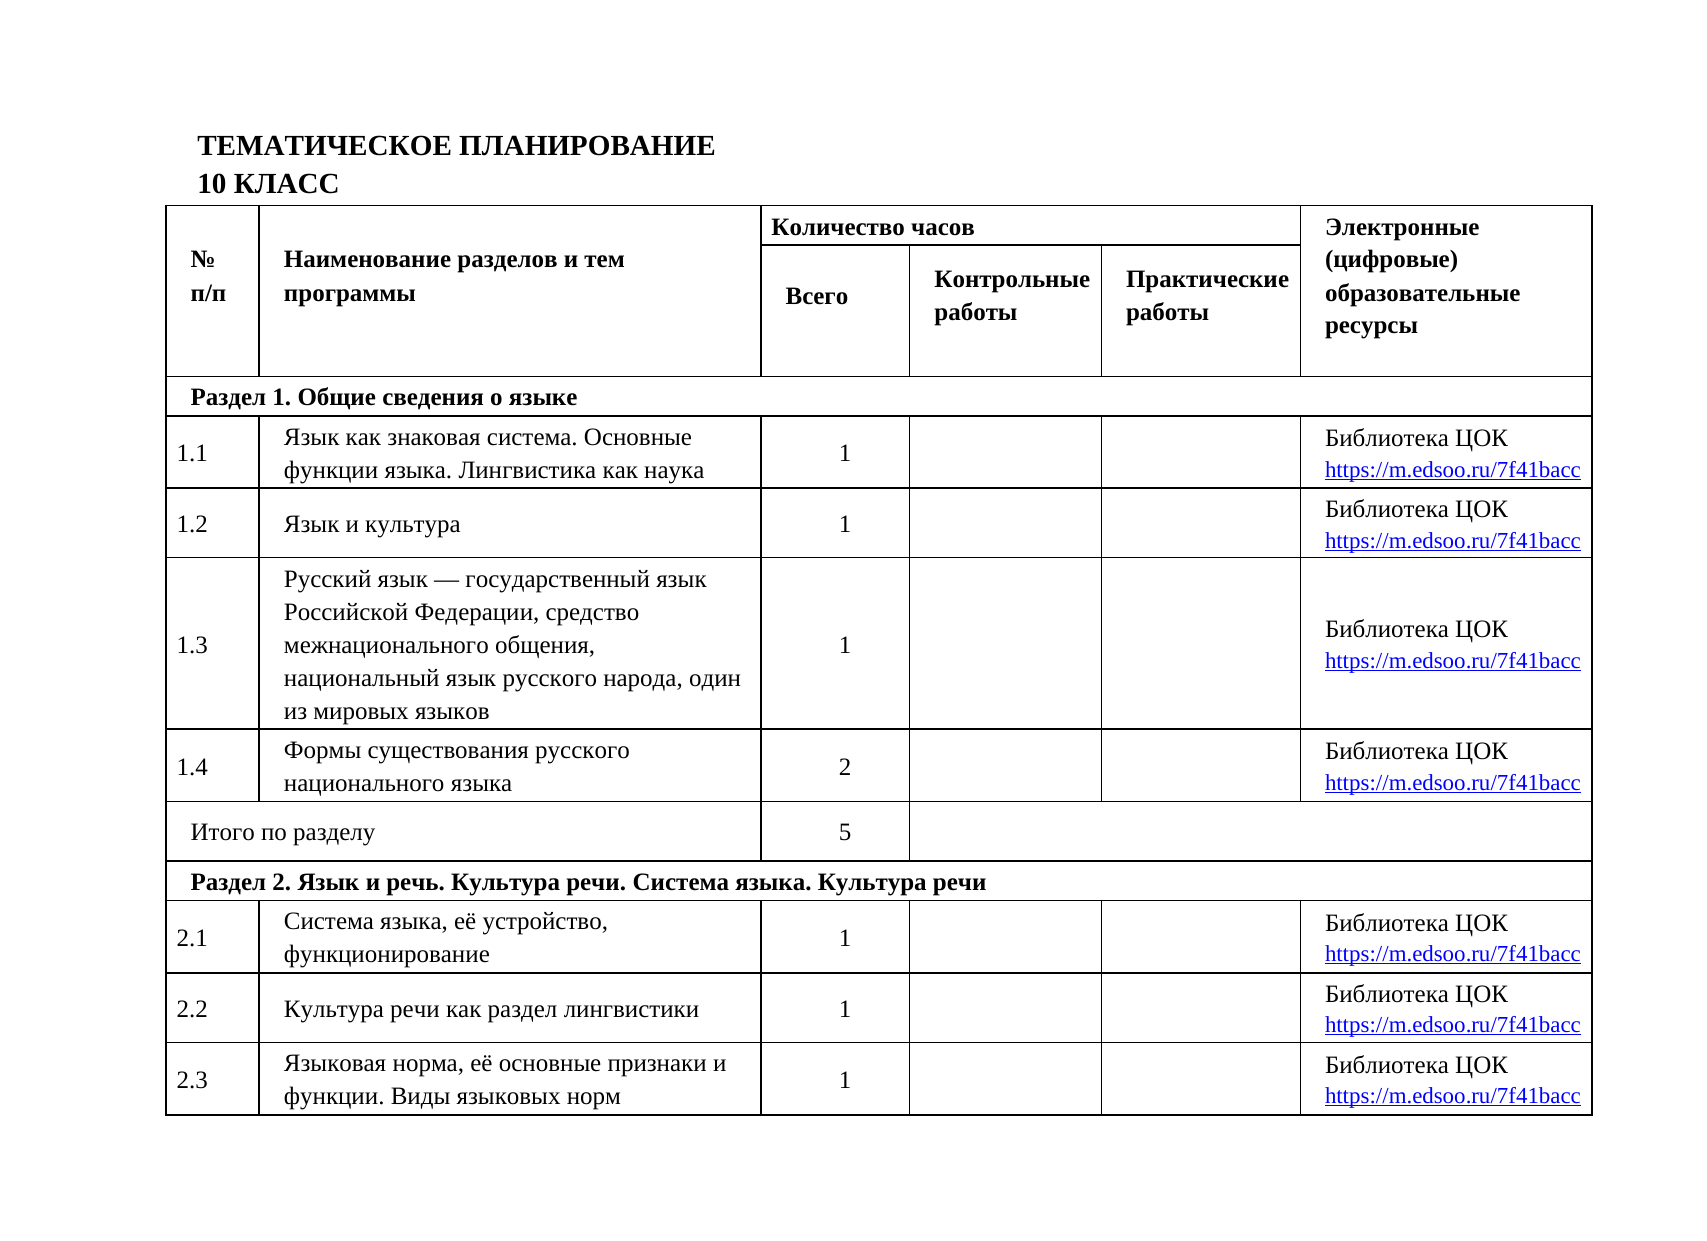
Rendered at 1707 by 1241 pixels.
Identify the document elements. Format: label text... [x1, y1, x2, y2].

table_cell Формы существования русского национального языка [260, 730, 760, 801]
text 10 КЛАСС [190, 166, 1618, 200]
table_cell Библиотека ЦОК https://m.edsoo.ru/7f41bacc [1301, 489, 1591, 557]
table_cell [910, 974, 1101, 1042]
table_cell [1301, 974, 1591, 1042]
table_cell 1 [762, 417, 909, 487]
table_cell Раздел 1. Общие сведения о языке [167, 377, 1591, 415]
table_header Количество часов [762, 206, 1300, 244]
table_cell 5 [762, 802, 909, 860]
table_header № п/п [167, 206, 258, 376]
table_cell Русский язык — государственный язык Российской Федерации, средство межнационального общения, национальный язык русского народа, один из мировых языков [260, 558, 760, 728]
table_cell [1102, 974, 1300, 1042]
table_cell [910, 489, 1101, 557]
table_cell 1 [762, 974, 909, 1042]
table_cell Практические работы [1102, 246, 1300, 376]
table_cell 2.2 [167, 974, 258, 1042]
table_cell [910, 558, 1101, 728]
table_cell [1102, 1043, 1300, 1114]
table_cell [910, 901, 1101, 972]
table_header Наименование разделов и тем программы [260, 206, 760, 376]
table_cell Библиотека ЦОК https://m.edsoo.ru/7f41bacc [1301, 901, 1591, 972]
table_cell 2.1 [167, 901, 258, 972]
table_cell [1102, 417, 1300, 487]
text ТЕМАТИЧЕСКОЕ ПЛАНИРОВАНИЕ [190, 128, 1618, 161]
table_cell [1102, 730, 1300, 801]
table_cell [1102, 489, 1300, 557]
table_cell 1 [762, 489, 909, 557]
table_cell [910, 802, 1591, 860]
table_cell 1 [762, 1043, 909, 1114]
table_cell 1 [762, 901, 909, 972]
table_cell Язык и культура [260, 489, 760, 557]
table_cell [1102, 901, 1300, 972]
table_cell [910, 730, 1101, 801]
table_cell Библиотека ЦОК https://m.edsoo.ru/7f41bacc [1301, 558, 1591, 728]
table_cell 2.3 [167, 1043, 258, 1114]
table_cell Контрольные работы [910, 246, 1101, 376]
table_cell 2 [762, 730, 909, 801]
table_cell 1.4 [167, 730, 258, 801]
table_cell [1301, 1043, 1591, 1114]
table_cell 1.2 [167, 489, 258, 557]
table_cell Библиотека ЦОК https://m.edsoo.ru/7f41bacc [1301, 730, 1591, 801]
table_cell Система языка, её устройство, функционирование [260, 901, 760, 972]
table_cell [1102, 558, 1300, 728]
table_cell Язык как знаковая система. Основные функции языка. Лингвистика как наука [260, 417, 760, 487]
table_cell Библиотека ЦОК https://m.edsoo.ru/7f41bacc [1301, 417, 1591, 487]
table_cell 1.1 [167, 417, 258, 487]
table_cell Языковая норма, её основные признаки и функции. Виды языковых норм [260, 1043, 760, 1114]
table_cell Итого по разделу [167, 802, 760, 860]
table_cell Раздел 2. Язык и речь. Культура речи. Система языка. Культура речи [167, 862, 1591, 899]
table_header Электронные (цифровые) образовательные ресурсы [1301, 206, 1591, 376]
table_cell 1 [762, 558, 909, 728]
table_cell Культура речи как раздел лингвистики [260, 974, 760, 1042]
table_cell [910, 417, 1101, 487]
table_cell [910, 1043, 1101, 1114]
table_cell Всего [762, 246, 909, 376]
table_cell 1.3 [167, 558, 258, 728]
